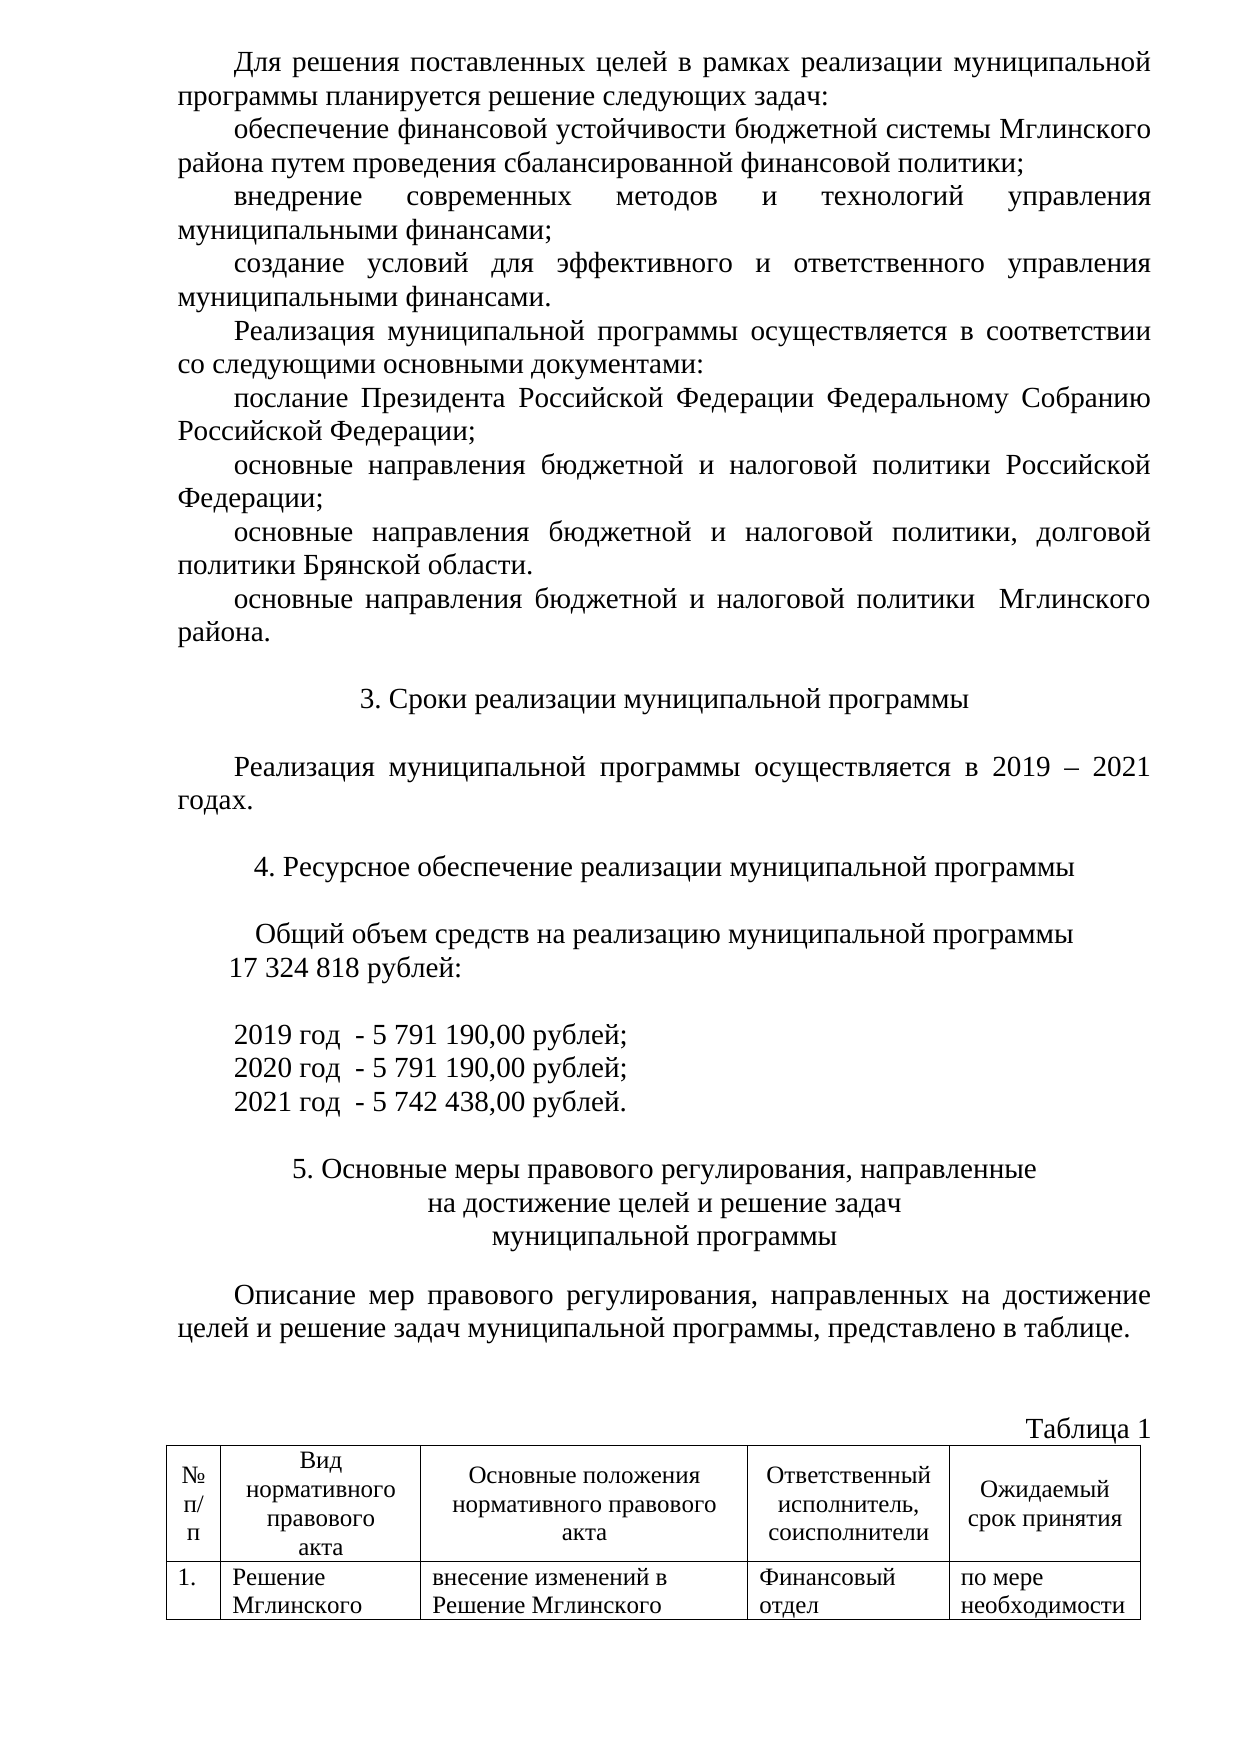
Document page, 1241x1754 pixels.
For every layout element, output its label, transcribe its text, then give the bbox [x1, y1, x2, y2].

table_cell по мере необходимости [950, 1562, 1140, 1619]
text основные направления бюджетной и налоговой политики, долговой политики Брянской области. [177, 514, 1152, 581]
text на достижение целей и решение задач [177, 1185, 1152, 1218]
text обеспечение финансовой устойчивости бюджетной системы Мглинского района путем проведения сбалансированной финансовой политики; [177, 111, 1152, 178]
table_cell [748, 1562, 949, 1619]
text основные направления бюджетной и налоговой политики Мглинского района. [177, 581, 1152, 648]
text Таблица 1 [177, 1411, 1152, 1444]
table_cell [421, 1562, 747, 1619]
text Описание мер правового регулирования, направленных на достижение целей и решение задач муниципальной программы, представлено в таблице. [177, 1277, 1152, 1344]
table_header Основные положения нормативного правового акта [421, 1446, 747, 1561]
table_header Ответственный исполнитель, соисполнители [748, 1446, 949, 1561]
text 2021 год - 5 742 438,00 рублей. [177, 1084, 1152, 1118]
text создание условий для эффективного и ответственного управления муниципальными финансами. [177, 246, 1152, 313]
text 4. Ресурсное обеспечение реализации муниципальной программы [177, 849, 1152, 883]
text Реализация муниципальной программы осуществляется в соответствии со следующими основными документами: [177, 313, 1152, 380]
table_header № п/п [167, 1446, 220, 1561]
text послание Президента Российской Федерации Федеральному Собранию Российской Федерации; [177, 380, 1152, 447]
text Для решения поставленных целей в рамках реализации муниципальной программы планируется решение следующих задач: [177, 44, 1152, 111]
text основные направления бюджетной и налоговой политики Российской Федерации; [177, 447, 1152, 514]
text внедрение современных методов и технологий управления муниципальными финансами; [177, 178, 1152, 246]
text 5. Основные меры правового регулирования, направленные [177, 1151, 1152, 1185]
text Реализация муниципальной программы осуществляется в 2019 – 2021 годах. [177, 749, 1152, 816]
table_header Ожидаемый срок принятия [950, 1446, 1140, 1561]
table_cell 1. [167, 1562, 220, 1619]
text Общий объем средств на реализацию муниципальной программы [177, 916, 1152, 950]
text 3. Сроки реализации муниципальной программы [177, 682, 1152, 715]
text муниципальной программы [177, 1218, 1152, 1252]
text 2020 год - 5 791 190,00 рублей; [177, 1051, 1152, 1084]
text 17 324 818 рублей: [177, 950, 1152, 983]
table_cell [221, 1562, 420, 1619]
table_header Вид нормативного правового акта [221, 1446, 420, 1561]
text 2019 год - 5 791 190,00 рублей; [177, 1017, 1152, 1051]
